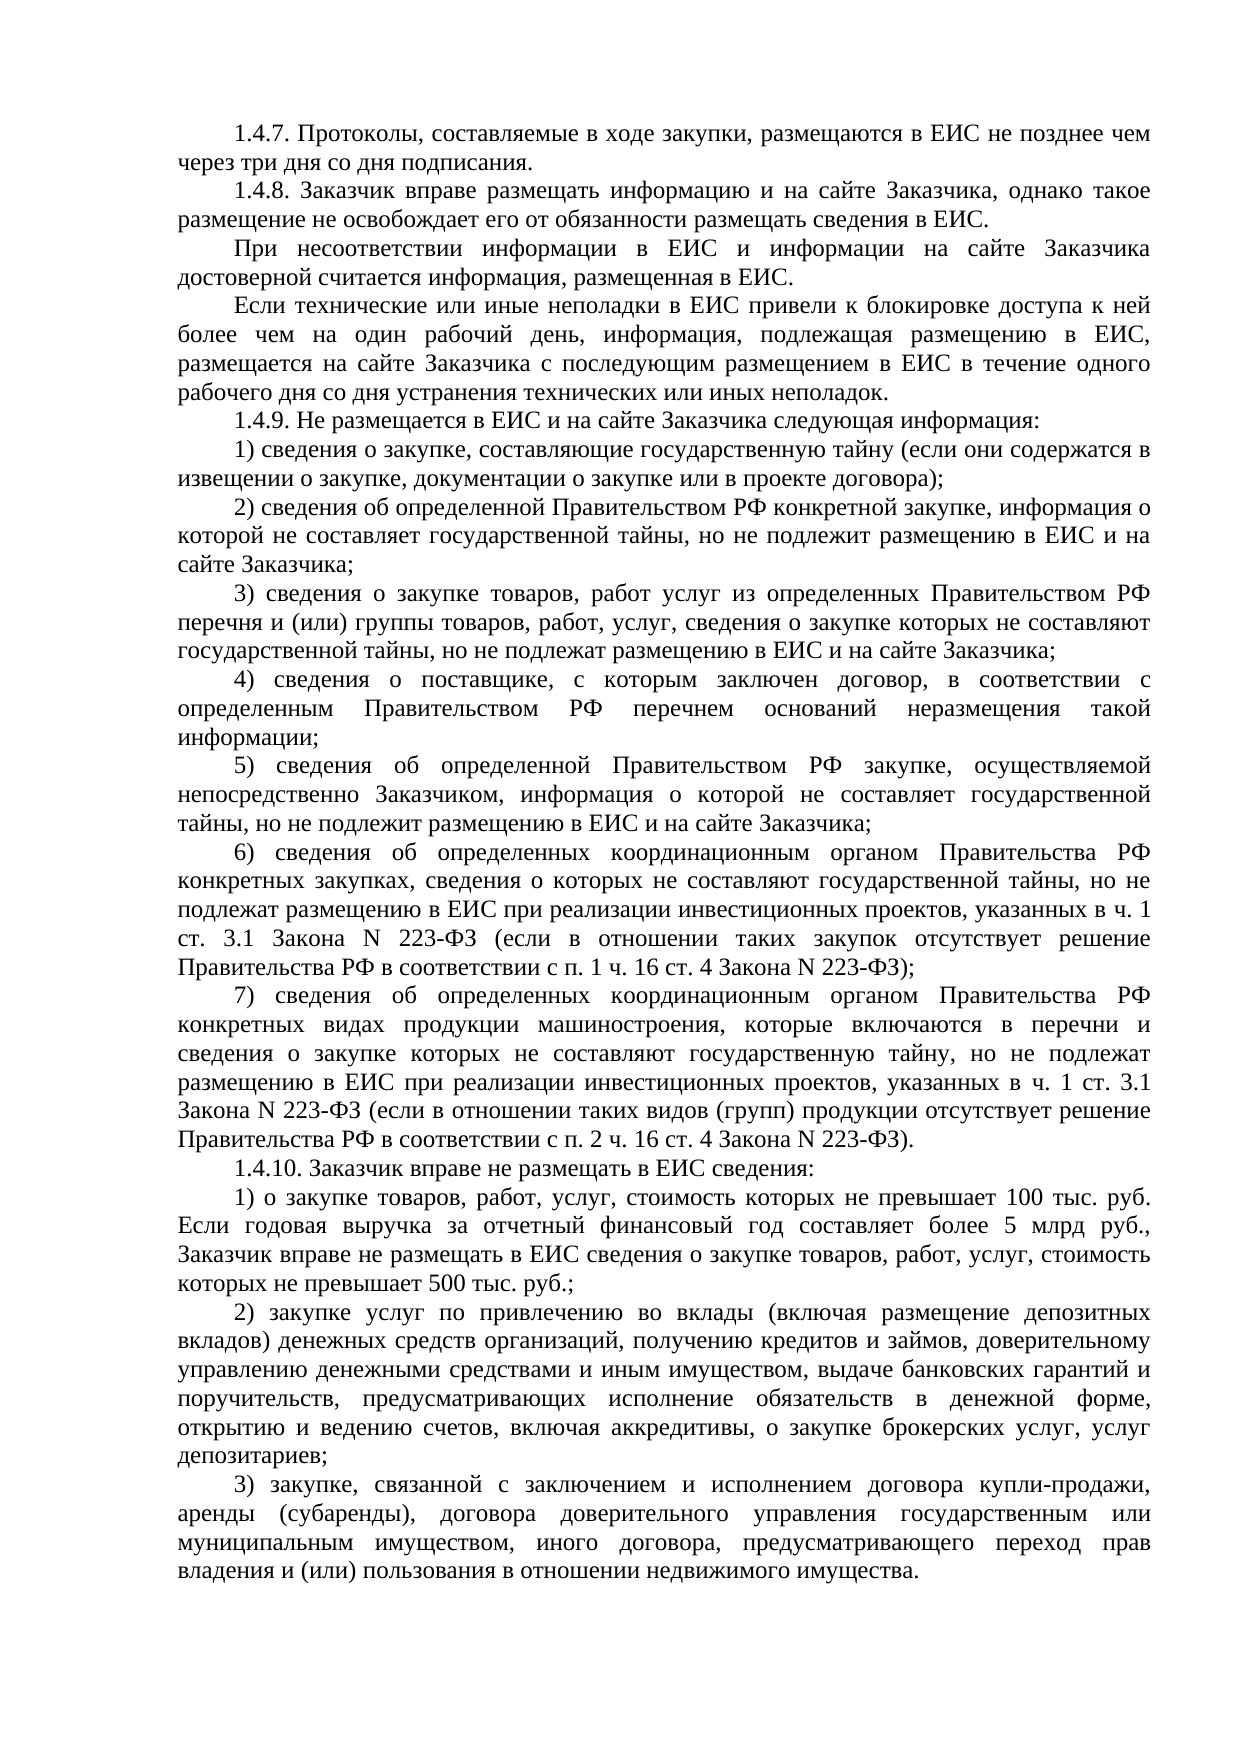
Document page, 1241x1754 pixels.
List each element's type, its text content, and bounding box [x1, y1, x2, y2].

text 3) закупке, связанной с заключением и исполнением договора купли-продажи, аренды (субаренды), договора доверительного управления государственным или муниципальным имуществом, иного договора, предусматривающего переход прав владения и (или) пользования в отношении недвижимого имущества. [177, 1469, 1152, 1584]
text 1.4.7. Протоколы, составляемые в ходе закупки, размещаются в ЕИС не позднее чем через три дня со дня подписания. [177, 118, 1152, 176]
text 1.4.10. Заказчик вправе не размещать в ЕИС сведения: [177, 1153, 1152, 1182]
text При несоответствии информации в ЕИС и информации на сайте Заказчика достоверной считается информация, размещенная в ЕИС. [177, 233, 1152, 291]
text 1) сведения о закупке, составляющие государственную тайну (если они содержатся в извещении о закупке, документации о закупке или в проекте договора); [177, 434, 1152, 492]
text 6) сведения об определенных координационным органом Правительства РФ конкретных закупках, сведения о которых не составляют государственной тайны, но не подлежат размещению в ЕИС при реализации инвестиционных проектов, указанных в ч. 1 ст. 3.1 Закона N 223-ФЗ (если в отношении таких закупок отсутствует решение Правительства РФ в соответствии с п. 1 ч. 16 ст. 4 Закона N 223-ФЗ); [177, 837, 1152, 981]
text 5) сведения об определенной Правительством РФ закупке, осуществляемой непосредственно Заказчиком, информация о которой не составляет государственной тайны, но не подлежит размещению в ЕИС и на сайте Заказчика; [177, 751, 1152, 837]
text 3) сведения о закупке товаров, работ услуг из определенных Правительством РФ перечня и (или) группы товаров, работ, услуг, сведения о закупке которых не составляют государственной тайны, но не подлежат размещению в ЕИС и на сайте Заказчика; [177, 578, 1152, 664]
text 1.4.8. Заказчик вправе размещать информацию и на сайте Заказчика, однако такое размещение не освобождает его от обязанности размещать сведения в ЕИС. [177, 176, 1152, 233]
text 1) о закупке товаров, работ, услуг, стоимость которых не превышает 100 тыс. руб. Если годовая выручка за отчетный финансовый год составляет более 5 млрд руб., Заказчик вправе не размещать в ЕИС сведения о закупке товаров, работ, услуг, стоимость которых не превышает 500 тыс. руб.; [177, 1182, 1152, 1297]
text 1.4.9. Не размещается в ЕИС и на сайте Заказчика следующая информация: [177, 406, 1152, 434]
text 7) сведения об определенных координационным органом Правительства РФ конкретных видах продукции машиностроения, которые включаются в перечни и сведения о закупке которых не составляют государственную тайну, но не подлежат размещению в ЕИС при реализации инвестиционных проектов, указанных в ч. 1 ст. 3.1 Закона N 223-ФЗ (если в отношении таких видов (групп) продукции отсутствует решение Правительства РФ в соответствии с п. 2 ч. 16 ст. 4 Закона N 223-ФЗ). [177, 981, 1152, 1153]
text 2) сведения об определенной Правительством РФ конкретной закупке, информация о которой не составляет государственной тайны, но не подлежит размещению в ЕИС и на сайте Заказчика; [177, 492, 1152, 578]
text 4) сведения о поставщике, с которым заключен договор, в соответствии с определенным Правительством РФ перечнем оснований неразмещения такой информации; [177, 664, 1152, 751]
text 2) закупке услуг по привлечению во вклады (включая размещение депозитных вкладов) денежных средств организаций, получению кредитов и займов, доверительному управлению денежными средствами и иным имуществом, выдаче банковских гарантий и поручительств, предусматривающих исполнение обязательств в денежной форме, открытию и ведению счетов, включая аккредитивы, о закупке брокерских услуг, услуг депозитариев; [177, 1297, 1152, 1469]
text Если технические или иные неполадки в ЕИС привели к блокировке доступа к ней более чем на один рабочий день, информация, подлежащая размещению в ЕИС, размещается на сайте Заказчика с последующим размещением в ЕИС в течение одного рабочего дня со дня устранения технических или иных неполадок. [177, 291, 1152, 406]
